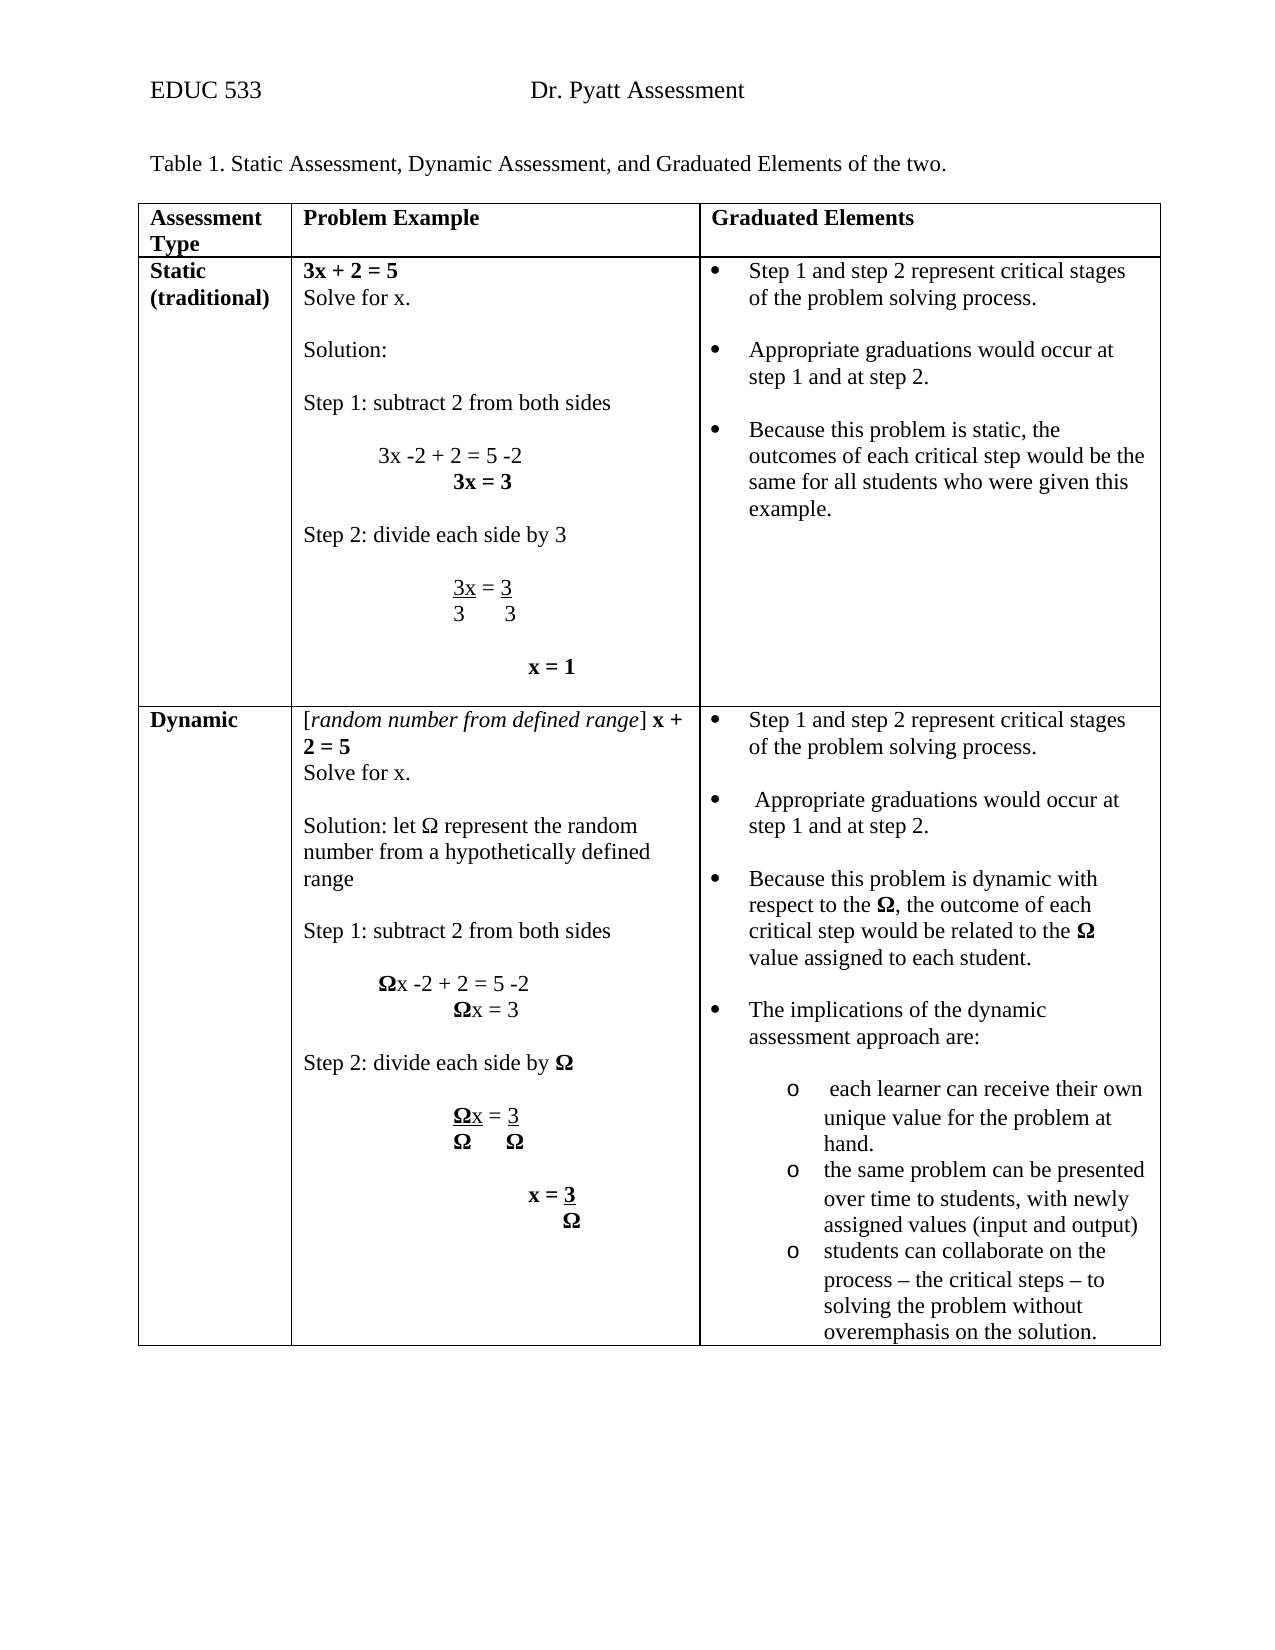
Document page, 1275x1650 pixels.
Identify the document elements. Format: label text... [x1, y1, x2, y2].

table_header Assessment Type [139, 204, 291, 256]
table_cell [random number from defined range] x + 2 = 5 Solve for x. Solution: let Ω represent the random number from a hypothetically defined range Step 1: subtract 2 from both sides Ωx -2 + 2 = 5 -2 Ωx = 3 Step 2: divide each side by Ω Ωx = 3 Ω Ω x = 3 Ω [292, 707, 699, 1345]
table_cell Static (traditional) [139, 258, 291, 706]
table_header Problem Example [292, 204, 699, 256]
text Table 1. Static Assessment, Dynamic Assessment, and Graduated Elements of the two. [150, 150, 1125, 176]
table_cell 3x + 2 = 5 Solve for x. Solution: Step 1: subtract 2 from both sides 3x -2 + 2 = 5 -2 3x = 3 Step 2: divide each side by 3 3x = 3 3 3 x = 1 [292, 258, 699, 706]
table_cell Step 1 and step 2 represent critical stages of the problem solving process. Appropriate graduations would occur at step 1 and at step 2. Because this problem is static, the outcomes of each critical step would be the same for all students who were given this example. [701, 258, 1160, 706]
table_cell Step 1 and step 2 represent critical stages of the problem solving process. Appropriate graduations would occur at step 1 and at step 2. Because this problem is dynamic with respect to the Ω, the outcome of each critical step would be related to the Ω value assigned to each student. The implications of the dynamic assessment approach are: each learner can receive their own unique value for the problem at hand. the same problem can be presented over time to students, with newly assigned values (input and output) students can collaborate on the process – the critical steps – to solving the problem without overemphasis on the solution. [701, 707, 1160, 1345]
table_header Graduated Elements [701, 204, 1160, 256]
table_cell Dynamic [139, 707, 291, 1345]
